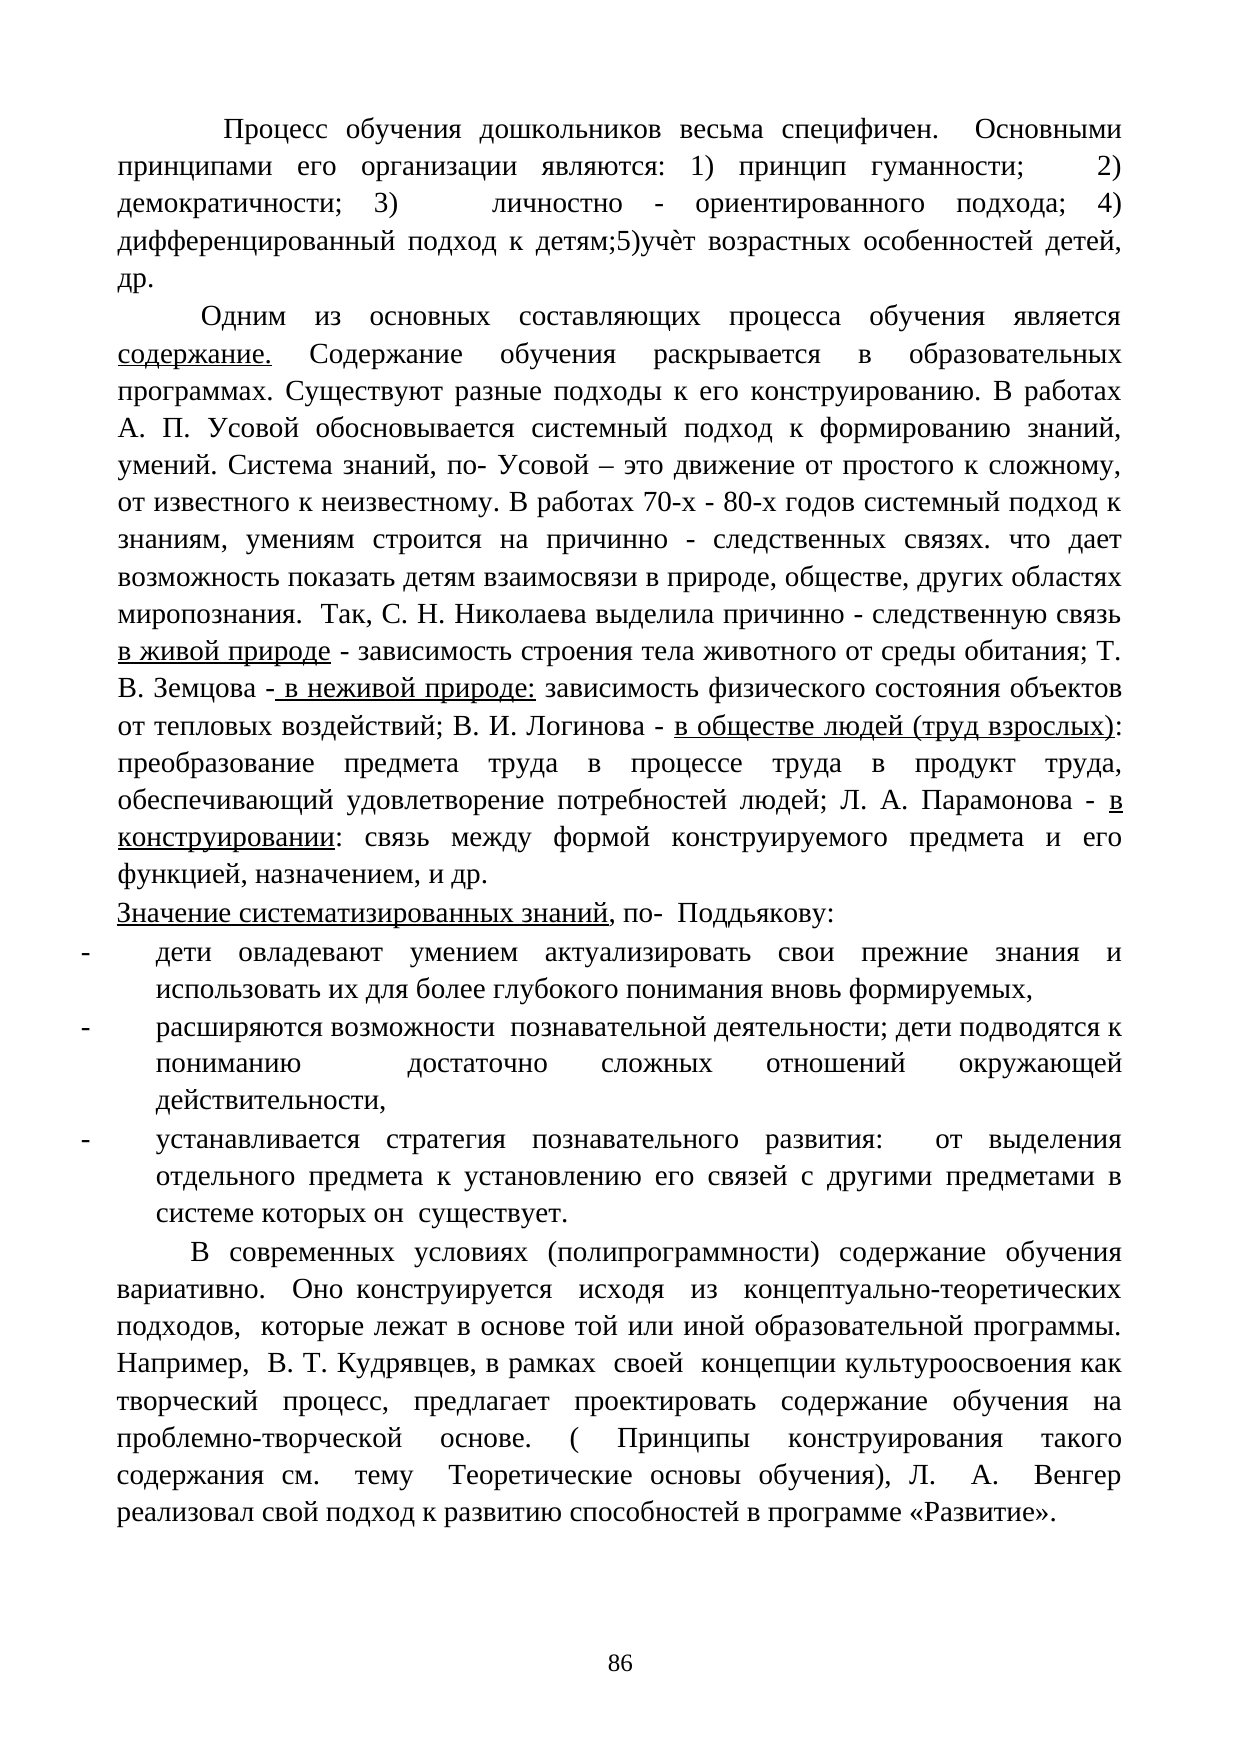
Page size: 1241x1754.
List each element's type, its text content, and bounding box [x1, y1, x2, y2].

text Одним из основных составляющих процесса обучения является содержание. Содержание обучения раскрывается в образовательных программах. Существуют разные подходы к его конструированию. В работах А. П. Усовой обосновывается системный подход к формированию знаний, умений. Система знаний, по- Усовой – это движение от простого к сложному, от известного к неизвестному. В работах 70-х - 80-х годов системный подход к знаниям, умениям строится на причинно - следственных связях. что дает возможность показать детям взаимосвязи в природе, обществе, других областях миропознания. Так, С. Н. Николаева выделила причинно - следственную связь в живой природе - зависимость строения тела животного от среды обитания; Т. В. Земцова - в неживой природе: зависимость физического состояния объектов от тепловых воздействий; В. И. Логинова - в обществе людей (труд взрослых): преобразование предмета труда в процессе труда в продукт труда, обеспечивающий удовлетворение потребностей людей; Л. А. Парамонова - в конструировании: связь между формой конструируемого предмета и его функцией, назначением, и др. [116, 298, 1123, 890]
list дети овладевают умением актуализировать свои прежние знания и использовать их для более глубокого понимания вновь формируемых, [81, 934, 1123, 1004]
list расширяются возможности познавательной деятельности; дети подводятся к пониманию достаточно сложных отношений окружающей действительности, [81, 1009, 1123, 1115]
text В современных условиях (полипрограммности) содержание обучения вариативно. Оно конструируется исходя из концептуально-теоретических подходов, которые лежат в основе той или иной образовательной программы. Например, В. Т. Кудрявцев, в рамках своей концепции культуроосвоения как творческий процесс, предлагает проектировать содержание обучения на проблемно-творческой основе. ( Принципы конструирования такого содержания см. тему Теоретические основы обучения), Л. А. Венгер реализовал свой подход к развитию способностей в программе «Развитие». [116, 1234, 1123, 1528]
list устанавливается стратегия познавательного развития: от выделения отдельного предмета к установлению его связей с другими предметами в системе которых он существует. [81, 1121, 1123, 1229]
text Процесс обучения дошкольников весьма специфичен. Основными принципами его организации являются: 1) принцип гуманности; 2) демократичности; 3) личностно - ориентированного подхода; 4) дифференцированный подход к детям;5)учѐт возрастных особенностей детей, др. [116, 111, 1123, 293]
text Значение систематизированных знаний, по- Поддьякову: [116, 895, 1166, 928]
